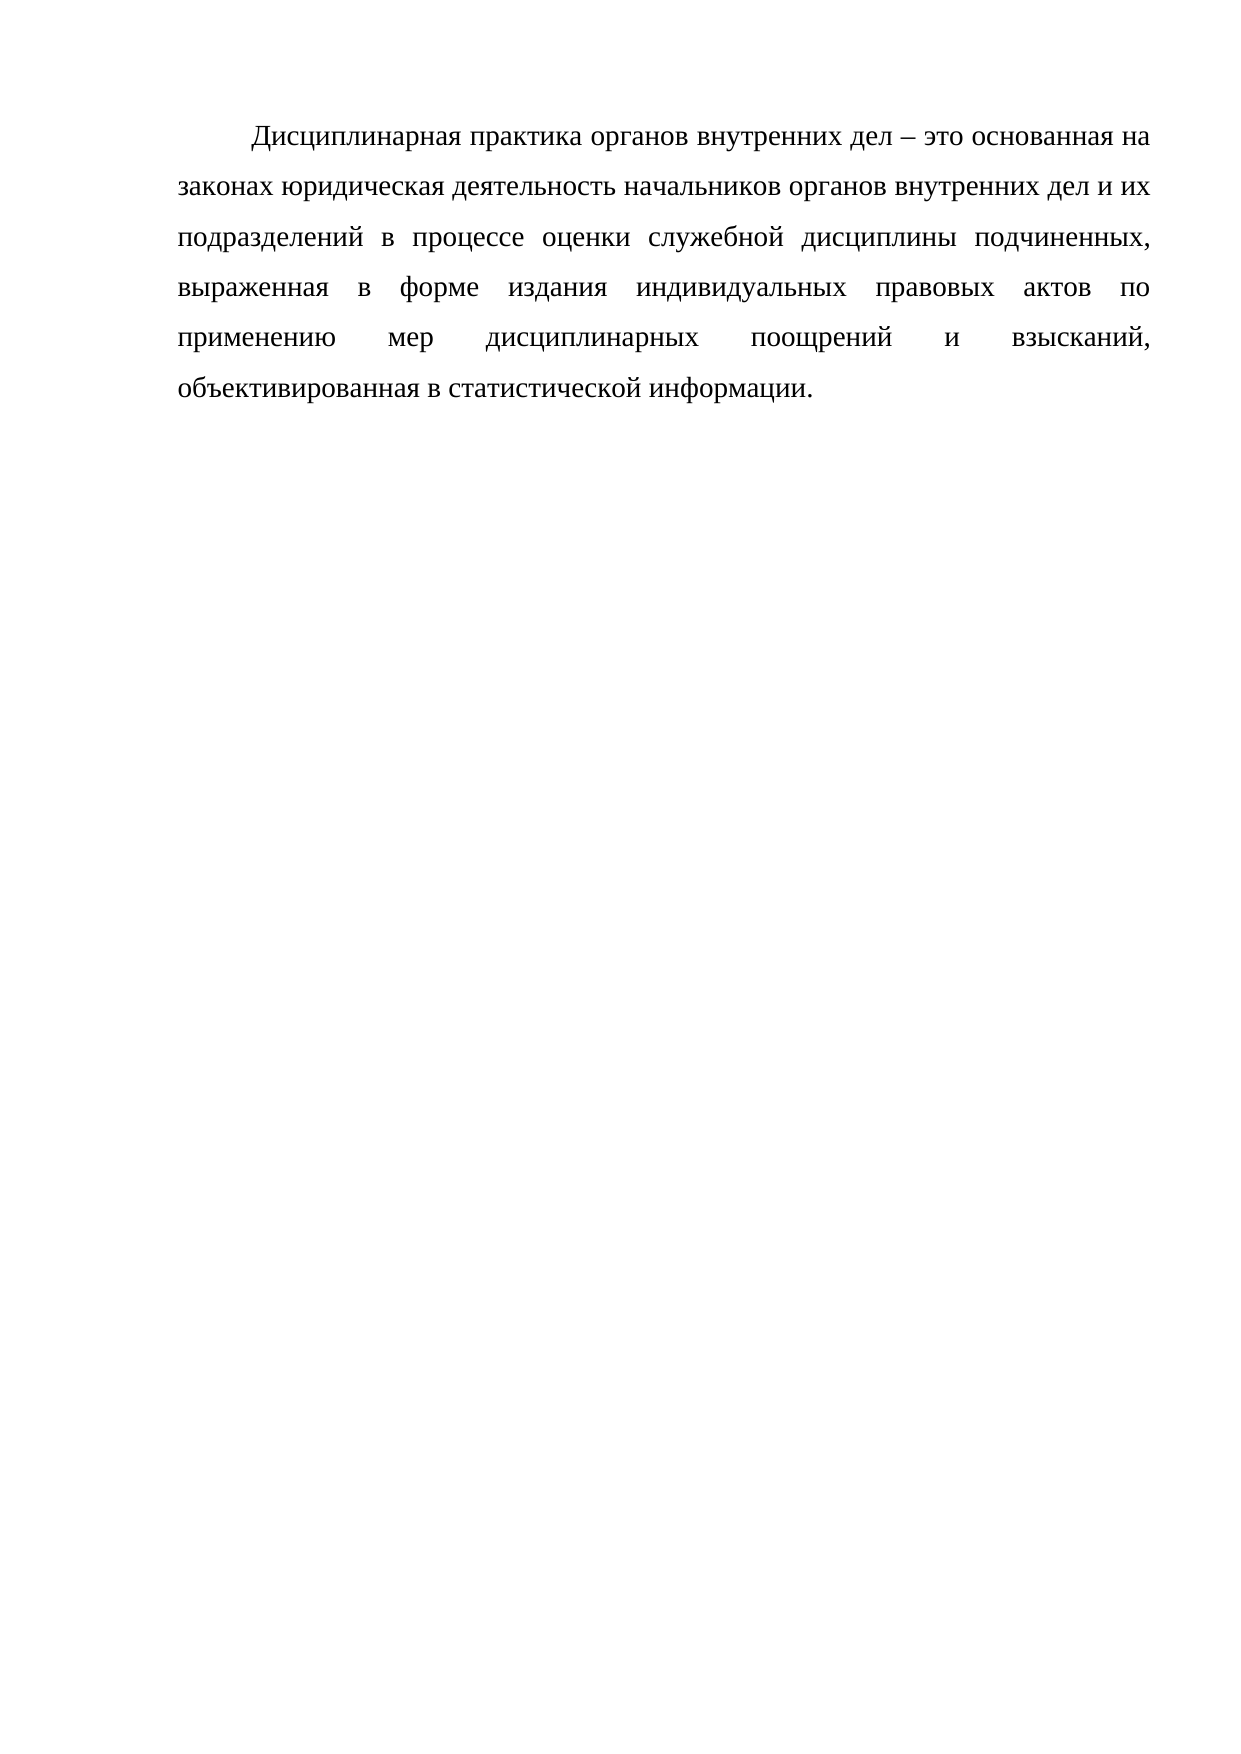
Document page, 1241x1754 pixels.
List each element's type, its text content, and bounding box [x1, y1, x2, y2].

text Дисциплинарная практика органов внутренних дел – это основанная на законах юридическая деятельность начальников органов внутренних дел и их подразделений в процессе оценки служебной дисциплины подчиненных, выраженная в форме издания индивидуальных правовых актов по применению мер дисциплинарных поощрений и взысканий, объективированная в статистической информации. [177, 118, 1152, 403]
